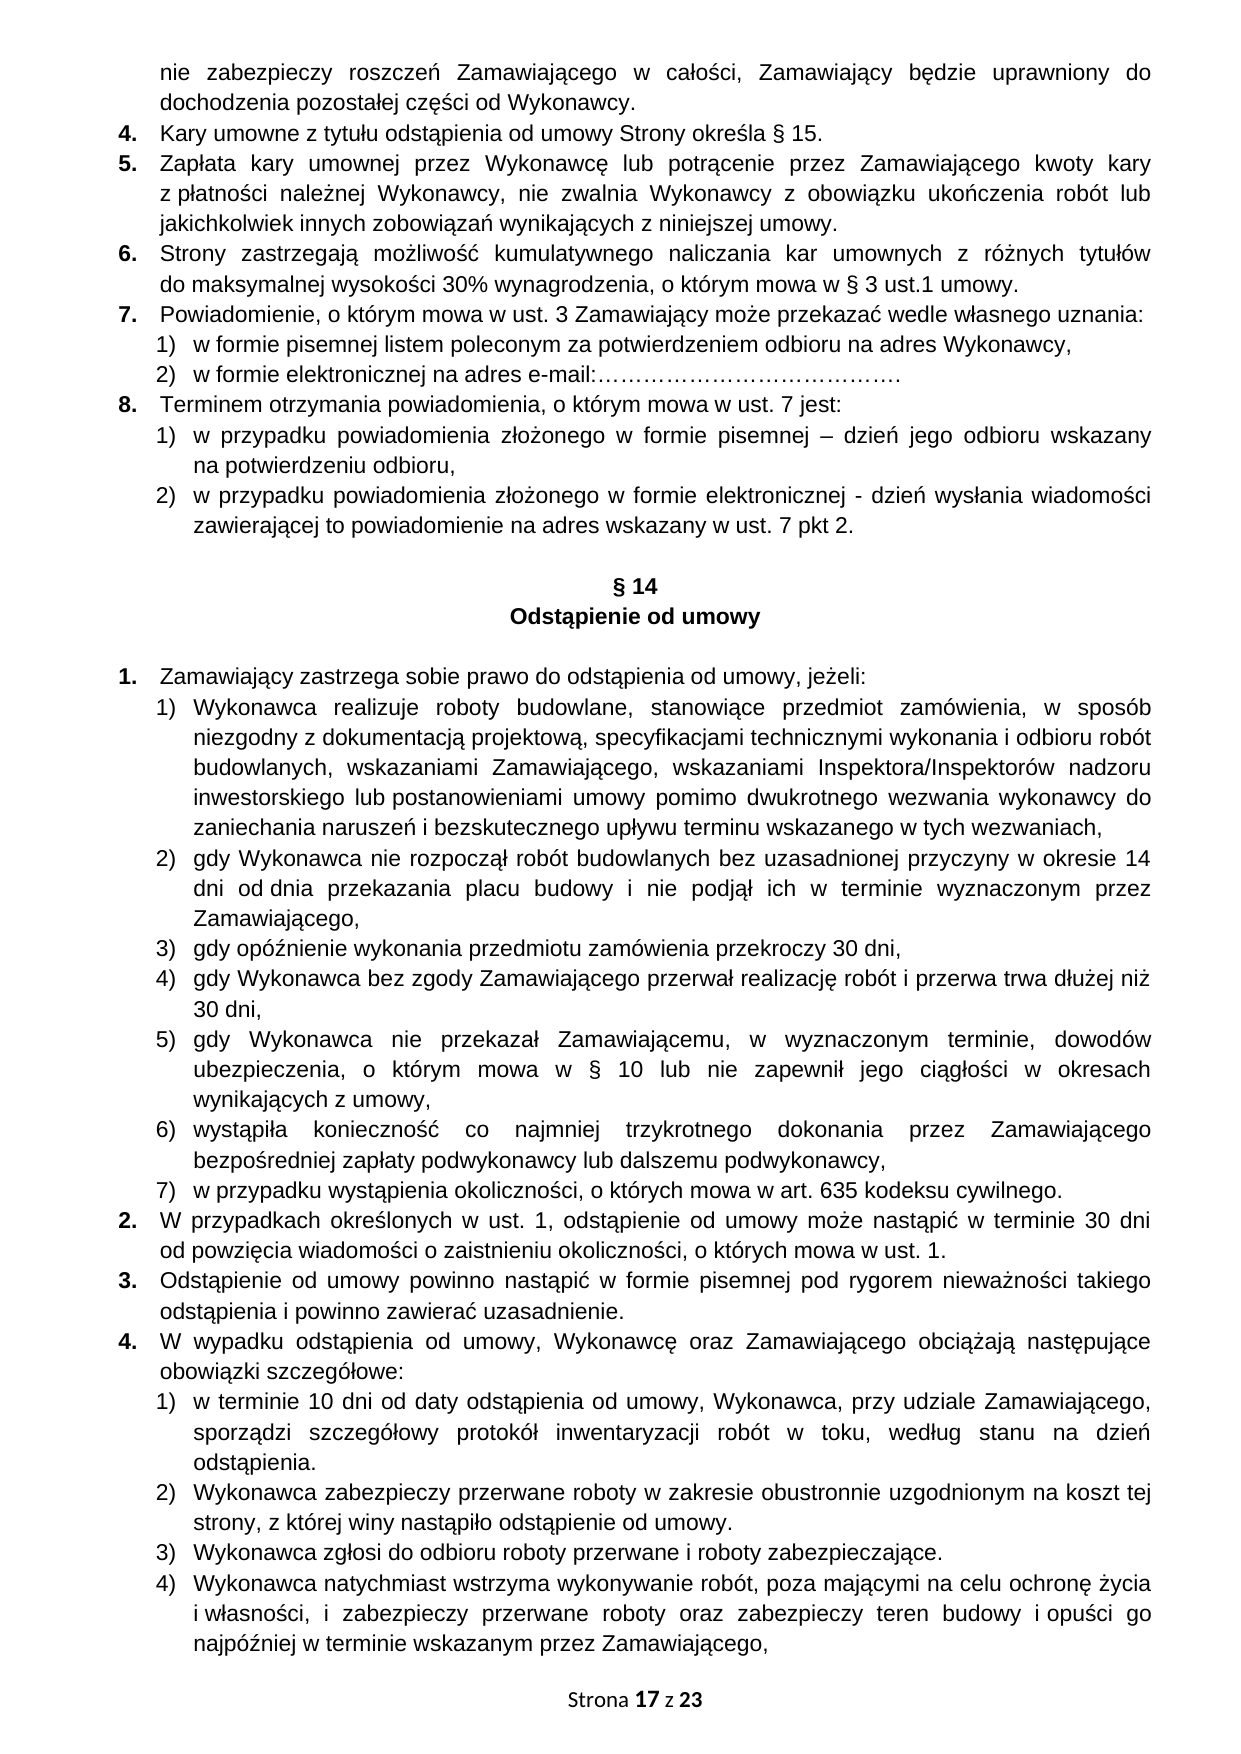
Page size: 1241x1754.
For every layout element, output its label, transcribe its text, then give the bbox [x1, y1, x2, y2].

list wystąpiła konieczność co najmniej trzykrotnego dokonania przez Zamawiającego bezpośredniej zapłaty podwykonawcy lub dalszemu podwykonawcy, [156, 1116, 1152, 1173]
list W przypadkach określonych w ust. 1, odstąpienie od umowy może nastąpić w terminie 30 dni od powzięcia wiadomości o zaistnieniu okoliczności, o których mowa w ust. 1. [118, 1207, 1152, 1263]
list gdy Wykonawca nie rozpoczął robót budowlanych bez uzasadnionej przyczyny w okresie 14 dni od dnia przekazania placu budowy i nie podjął ich w terminie wyznaczonym przez Zamawiającego, [156, 844, 1152, 931]
list W wypadku odstąpienia od umowy, Wykonawcę oraz Zamawiającego obciążają następujące obowiązki szczegółowe: [118, 1328, 1152, 1384]
list w terminie 10 dni od daty odstąpienia od umowy, Wykonawca, przy udziale Zamawiającego, sporządzi szczegółowy protokół inwentaryzacji robót w toku, według stanu na dzień odstąpienia. [156, 1388, 1152, 1475]
list w przypadku powiadomienia złożonego w formie elektronicznej - dzień wysłania wiadomości zawierającej to powiadomienie na adres wskazany w ust. 7 pkt 2. [156, 482, 1152, 538]
list Kary umowne z tytułu odstąpienia od umowy Strony określa § 15. [118, 119, 1152, 146]
list Wykonawca natychmiast wstrzyma wykonywanie robót, poza mającymi na celu ochronę życia i własności, i zabezpieczy przerwane roboty oraz zabezpieczy teren budowy i opuści go najpóźniej w terminie wskazanym przez Zamawiającego, [156, 1569, 1152, 1656]
text § 14 [118, 573, 1152, 599]
list gdy opóźnienie wykonania przedmiotu zamówienia przekroczy 30 dni, [156, 935, 1152, 961]
list Wykonawca zgłosi do odbioru roboty przerwane i roboty zabezpieczające. [156, 1539, 1152, 1566]
list w formie pisemnej listem poleconym za potwierdzeniem odbioru na adres Wykonawcy, [156, 331, 1152, 357]
list Powiadomienie, o którym mowa w ust. 3 Zamawiający może przekazać wedle własnego uznania: [118, 301, 1152, 327]
list Wykonawca zabezpieczy przerwane roboty w zakresie obustronnie uzgodnionym na koszt tej strony, z której winy nastąpiło odstąpienie od umowy. [156, 1479, 1152, 1535]
list Zamawiający zastrzega sobie prawo do odstąpienia od umowy, jeżeli: [118, 663, 1152, 689]
list Zapłata kary umownej przez Wykonawcę lub potrącenie przez Zamawiającego kwoty kary z płatności należnej Wykonawcy, nie zwalnia Wykonawcy z obowiązku ukończenia robót lub jakichkolwiek innych zobowiązań wynikających z niniejszej umowy. [118, 150, 1152, 236]
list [118, 59, 1152, 116]
list w przypadku wystąpienia okoliczności, o których mowa w art. 635 kodeksu cywilnego. [156, 1177, 1152, 1203]
list w formie elektronicznej na adres e-mail:…………………………………. [156, 361, 1152, 387]
list Terminem otrzymania powiadomienia, o którym mowa w ust. 7 jest: [118, 391, 1152, 418]
list Strony zastrzegają możliwość kumulatywnego naliczania kar umownych z różnych tytułów do maksymalnej wysokości 30% wynagrodzenia, o którym mowa w § 3 ust.1 umowy. [118, 240, 1152, 297]
list gdy Wykonawca nie przekazał Zamawiającemu, w wyznaczonym terminie, dowodów ubezpieczenia, o którym mowa w § 10 lub nie zapewnił jego ciągłości w okresach wynikających z umowy, [156, 1026, 1152, 1112]
list Wykonawca realizuje roboty budowlane, stanowiące przedmiot zamówienia, w sposób niezgodny z dokumentacją projektową, specyfikacjami technicznymi wykonania i odbioru robót budowlanych, wskazaniami Zamawiającego, wskazaniami Inspektora/Inspektorów nadzoru inwestorskiego lub postanowieniami umowy pomimo dwukrotnego wezwania wykonawcy do zaniechania naruszeń i bezskutecznego upływu terminu wskazanego w tych wezwaniach, [156, 693, 1152, 841]
list Odstąpienie od umowy powinno nastąpić w formie pisemnej pod rygorem nieważności takiego odstąpienia i powinno zawierać uzasadnienie. [118, 1267, 1152, 1324]
list w przypadku powiadomienia złożonego w formie pisemnej – dzień jego odbioru wskazany na potwierdzeniu odbioru, [156, 422, 1152, 478]
text Odstąpienie od umowy [118, 603, 1152, 629]
list gdy Wykonawca bez zgody Zamawiającego przerwał realizację robót i przerwa trwa dłużej niż 30 dni, [156, 965, 1152, 1022]
